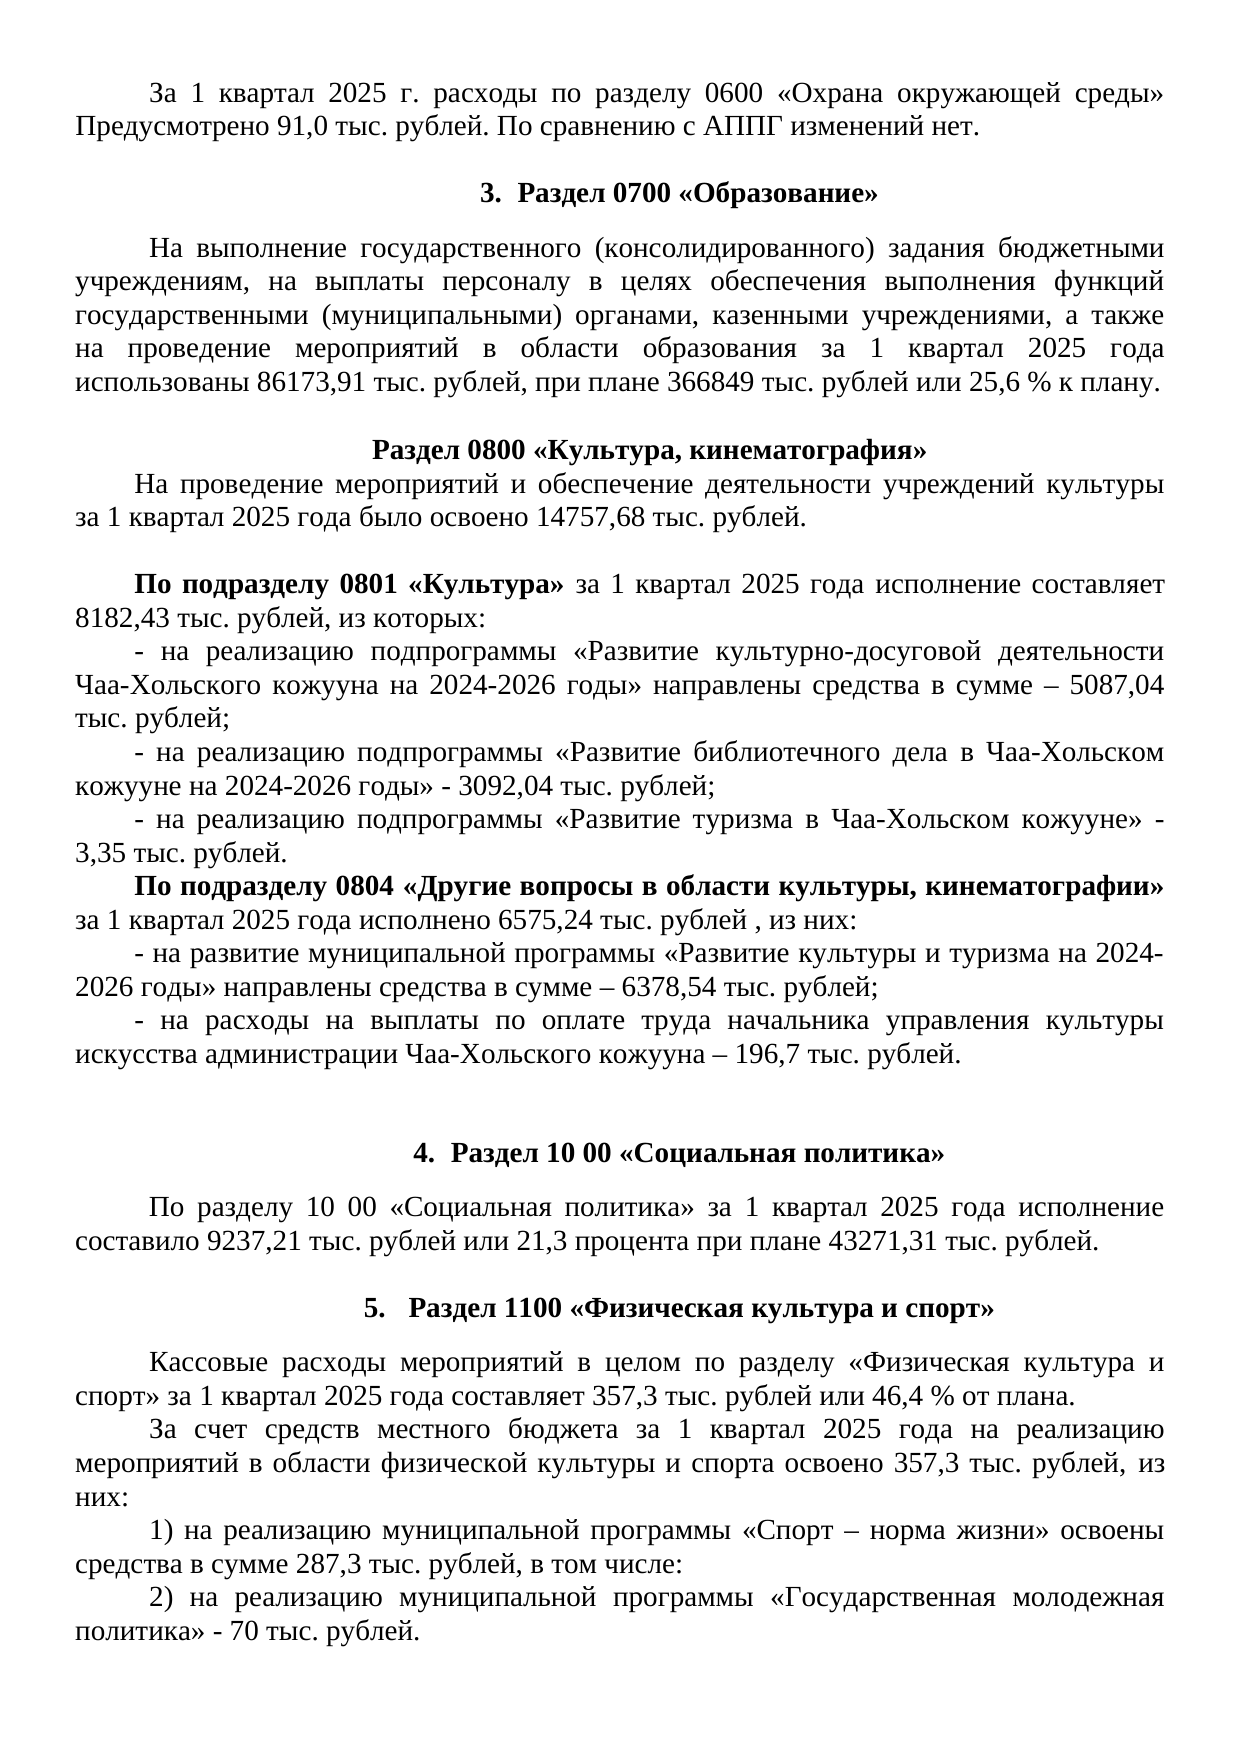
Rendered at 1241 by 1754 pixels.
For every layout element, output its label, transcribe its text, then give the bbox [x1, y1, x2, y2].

text За счет средств местного бюджета за 1 квартал 2025 года на реализацию мероприятий в области физической культуры и спорта освоено 357,3 тыс. рублей, из них: [75, 1412, 1165, 1512]
text - на реализацию подпрограммы «Развитие культурно-досуговой деятельности Чаа-Хольского кожууна на 2024-2026 годы» направлены средства в сумме – 5087,04 тыс. рублей; [75, 633, 1165, 734]
text - на реализацию подпрограммы «Развитие библиотечного дела в Чаа-Хольском кожууне на 2024-2026 годы» - 3092,04 тыс. рублей; [75, 734, 1165, 801]
text На выполнение государственного (консолидированного) задания бюджетными учреждениям, на выплаты персоналу в целях обеспечения выполнения функций государственными (муниципальными) органами, казенными учреждениями, а также на проведение мероприятий в области образования за 1 квартал 2025 года использованы 86173,91 тыс. рублей, при плане 366849 тыс. рублей или 25,6 % к плану. [75, 230, 1165, 398]
text Раздел 0800 «Культура, кинематография» [75, 432, 1165, 466]
text 2) на реализацию муниципальной программы «Государственная молодежная политика» - 70 тыс. рублей. [75, 1579, 1165, 1646]
text По подразделу 0801 «Культура» за 1 квартал 2025 года исполнение составляет 8182,43 тыс. рублей, из которых: [75, 566, 1165, 633]
text - на реализацию подпрограммы «Развитие туризма в Чаа-Хольском кожууне» - 3,35 тыс. рублей. [75, 801, 1165, 868]
text - на развитие муниципальной программы «Развитие культуры и туризма на 2024-2026 годы» направлены средства в сумме – 6378,54 тыс. рублей; [75, 935, 1165, 1001]
text - на расходы на выплаты по оплате труда начальника управления культуры искусства администрации Чаа-Хольского кожууна – 196,7 тыс. рублей. [75, 1001, 1180, 1134]
list Раздел 1100 «Физическая культура и спорт» [193, 1290, 1165, 1324]
text 1) на реализацию муниципальной программы «Спорт – норма жизни» освоены средства в сумме 287,3 тыс. рублей, в том числе: [75, 1512, 1165, 1579]
list Раздел 10 00 «Социальная политика» [193, 1135, 1165, 1169]
text Кассовые расходы мероприятий в целом по разделу «Физическая культура и спорт» за 1 квартал 2025 года составляет 357,3 тыс. рублей или 46,4 % от плана. [75, 1344, 1165, 1412]
list Раздел 0700 «Образование» [193, 176, 1165, 209]
text За 1 квартал 2025 г. расходы по разделу 0600 «Охрана окружающей среды» Предусмотрено 91,0 тыс. рублей. По сравнению с АППГ изменений нет. [75, 75, 1165, 142]
text На проведение мероприятий и обеспечение деятельности учреждений культуры за 1 квартал 2025 года было освоено 14757,68 тыс. рублей. [75, 466, 1165, 533]
text По подразделу 0804 «Другие вопросы в области культуры, кинематографии» за 1 квартал 2025 года исполнено 6575,24 тыс. рублей , из них: [75, 868, 1165, 935]
text По разделу 10 00 «Социальная политика» за 1 квартал 2025 года исполнение составило 9237,21 тыс. рублей или 21,3 процента при плане 43271,31 тыс. рублей. [75, 1189, 1165, 1257]
